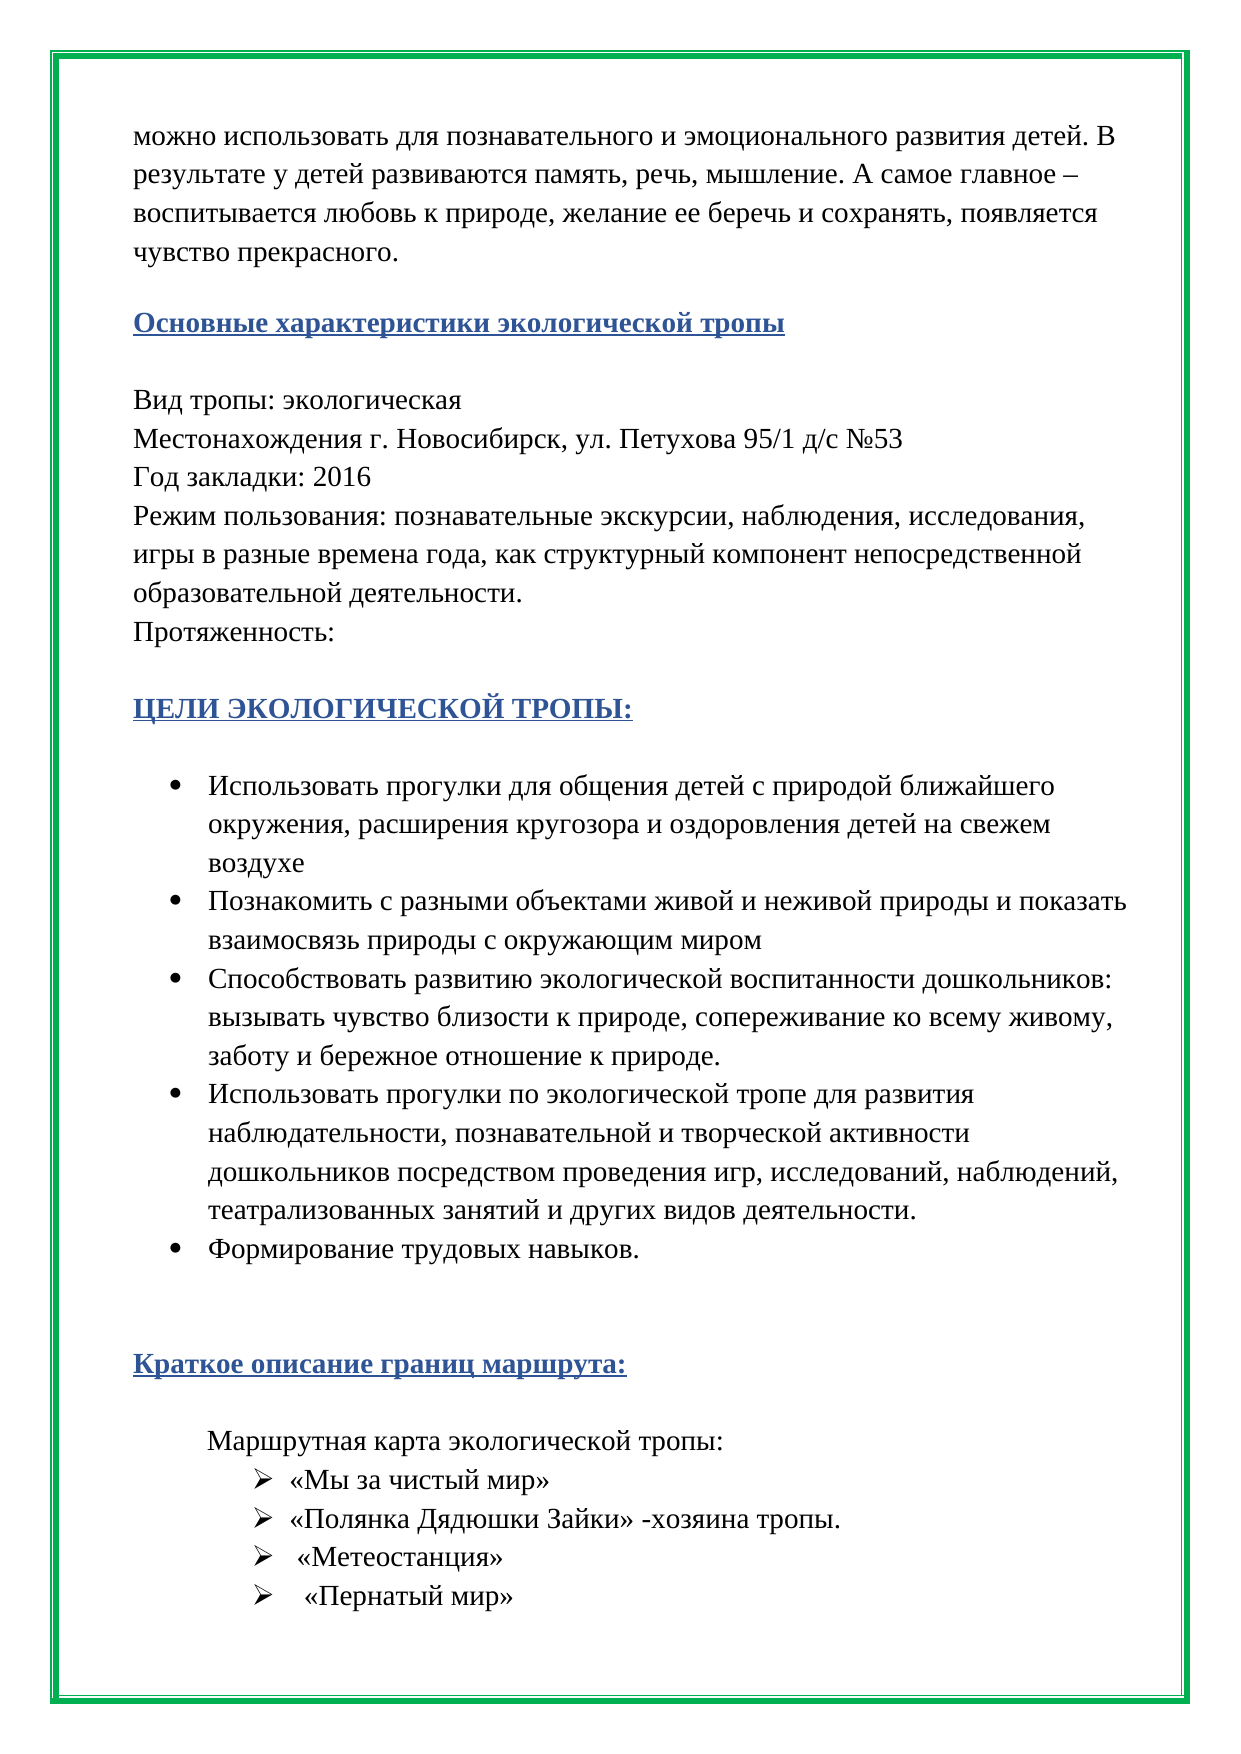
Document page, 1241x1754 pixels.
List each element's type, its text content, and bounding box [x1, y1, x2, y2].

text Режим пользования: познавательные экскурсии, наблюдения, исследования, игры в разные времена года, как структурный компонент непосредственной образовательной деятельности. [133, 498, 1152, 609]
list «Пернатый мир» [252, 1578, 1152, 1612]
text Основные характеристики экологической тропы [133, 305, 1152, 339]
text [133, 118, 1152, 267]
list Способствовать развитию экологической воспитанности дошкольников: вызывать чувство близости к природе, сопереживание ко всему живому, заботу и бережное отношение к природе. [170, 961, 1152, 1071]
text Маршрутная карта экологической тропы: [133, 1423, 1152, 1457]
text Местонахождения г. Новосибирск, ул. Петухова 95/1 д/с №53 [133, 421, 1152, 454]
text Год закладки: 2016 [133, 459, 1152, 493]
list Формирование трудовых навыков. [170, 1231, 1152, 1264]
text Краткое описание границ маршрута: [133, 1346, 1152, 1380]
list «Мы за чистый мир» [252, 1462, 1152, 1496]
list «Метеостанция» [252, 1539, 1152, 1573]
list Познакомить с разными объектами живой и неживой природы и показать взаимосвязь природы с окружающим миром [170, 883, 1152, 956]
list Использовать прогулки для общения детей с природой ближайшего окружения, расширения кругозора и оздоровления детей на свежем воздухе [170, 768, 1152, 878]
list «Полянка Дядюшки Зайки» -хозяина тропы. [252, 1501, 1152, 1534]
list Использовать прогулки по экологической тропе для развития наблюдательности, познавательной и творческой активности дошкольников посредством проведения игр, исследований, наблюдений, театрализованных занятий и других видов деятельности. [170, 1076, 1152, 1226]
text Протяженность: [133, 614, 1152, 647]
text ЦЕЛИ ЭКОЛОГИЧЕСКОЙ ТРОПЫ: [133, 691, 1152, 724]
text Вид тропы: экологическая [133, 382, 1152, 416]
